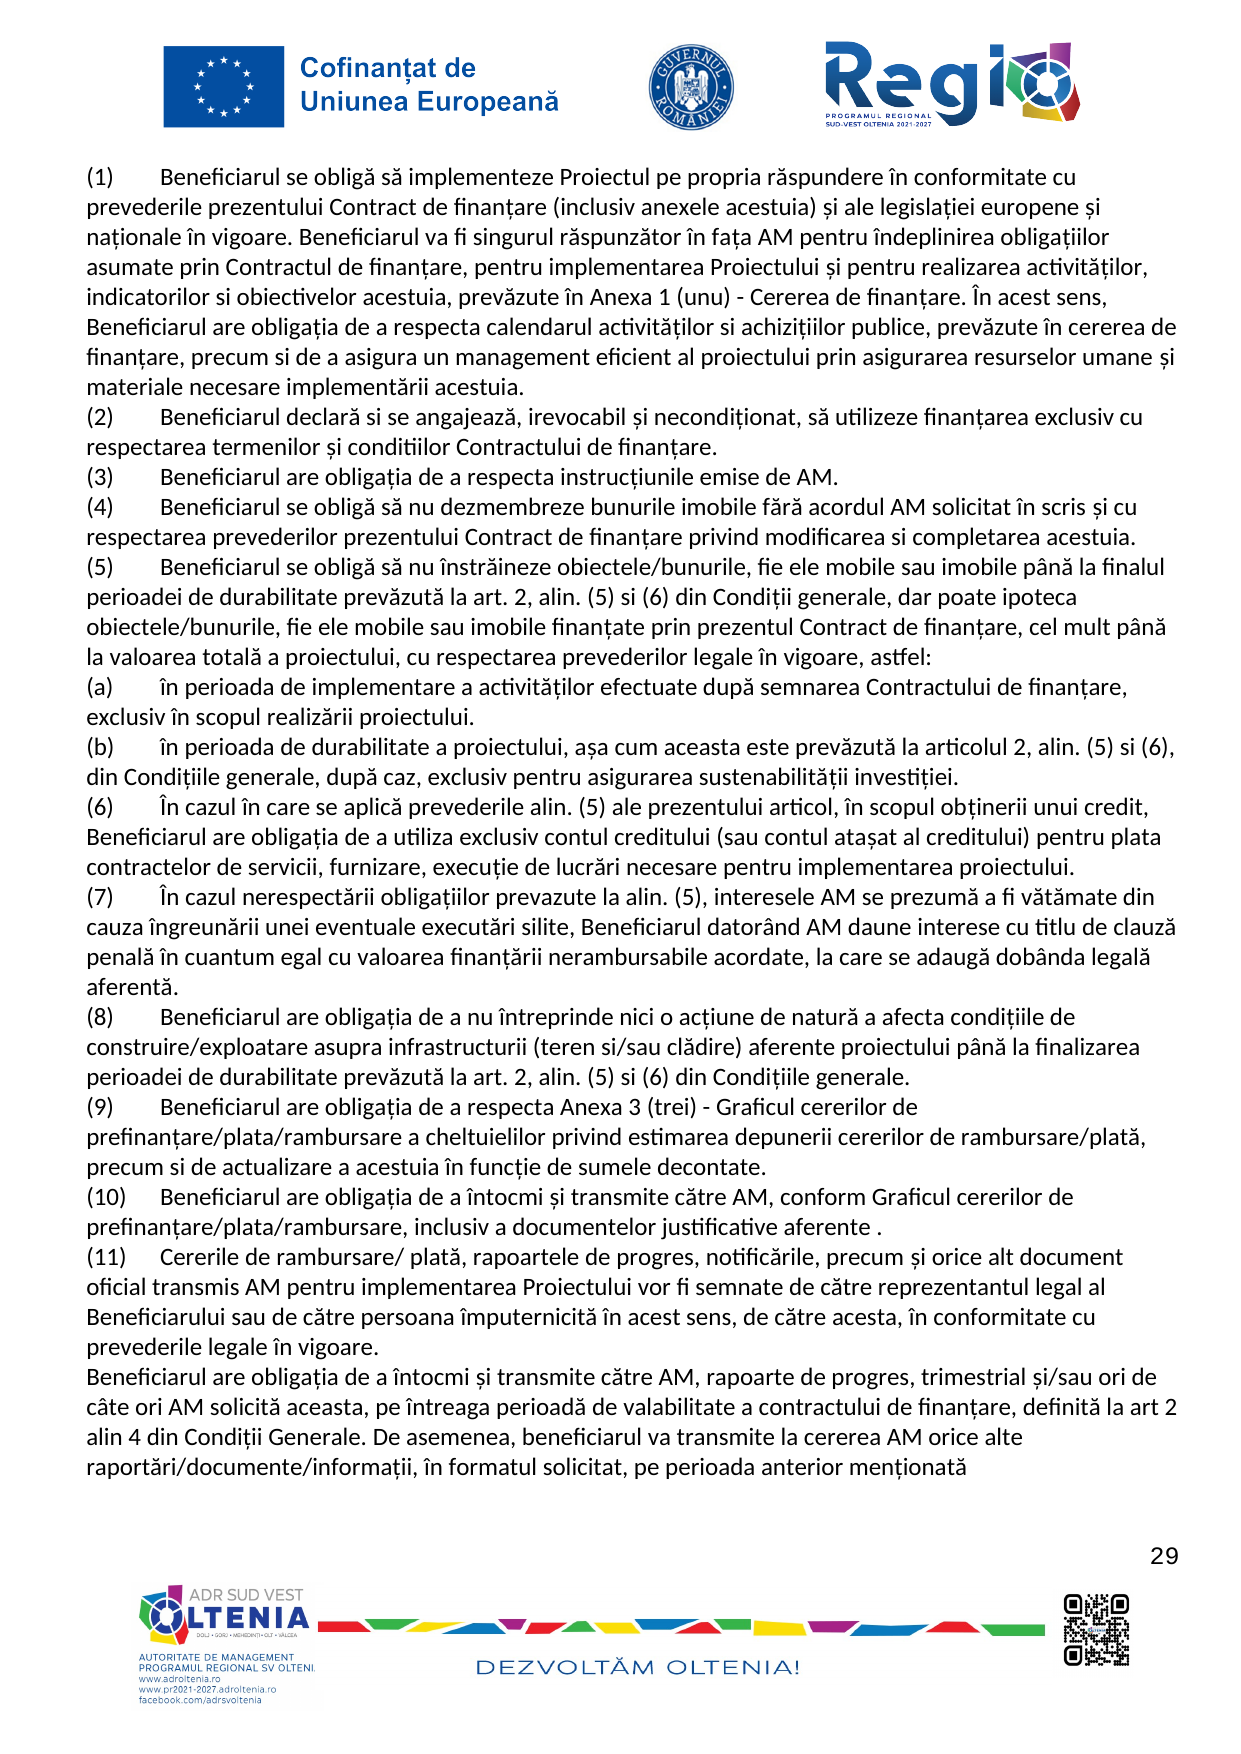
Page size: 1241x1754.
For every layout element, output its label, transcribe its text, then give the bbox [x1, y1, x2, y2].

subtitle (4) Beneficiarul se obligă să nu dezmembreze bunurile imobile fără acordul AM solicitat în scris şi cu respectarea prevederilor prezentului Contract de finanţare privind modificarea si completarea acestuia. [86, 491, 1179, 551]
subtitle (5) Beneficiarul se obligă să nu înstrăineze obiectele/bunurile, fie ele mobile sau imobile până la finalul perioadei de durabilitate prevăzută la art. 2, alin. (5) si (6) din Condiţii generale, dar poate ipoteca obiectele/bunurile, fie ele mobile sau imobile finanţate prin prezentul Contract de finanţare, cel mult până la valoarea totală a proiectului, cu respectarea prevederilor legale în vigoare, astfel: [86, 551, 1179, 671]
picture [645, 42, 739, 132]
subtitle (3) Beneficiarul are obligaţia de a respecta instrucţiunile emise de AM. [86, 461, 1179, 491]
subtitle (11) Cererile de rambursare/ plată, rapoartele de progres, notificările, precum şi orice alt document oficial transmis AM pentru implementarea Proiectului vor fi semnate de către reprezentantul legal al Beneficiarului sau de către persoana împuternicită în acest sens, de către acesta, în conformitate cu prevederile legale în vigoare. [86, 1241, 1179, 1361]
subtitle (6) În cazul în care se aplică prevederile alin. (5) ale prezentului articol, în scopul obţinerii unui credit, Beneficiarul are obligaţia de a utiliza exclusiv contul creditului (sau contul ataşat al creditului) pentru plata contractelor de servicii, furnizare, execuţie de lucrări necesare pentru implementarea proiectului. [86, 791, 1179, 881]
subtitle (9) Beneficiarul are obligaţia de a respecta Anexa 3 (trei) - Graficul cererilor de prefinanţare/plata/rambursare a cheltuielilor privind estimarea depunerii cererilor de rambursare/plată, precum si de actualizare a acestuia în funcţie de sumele decontate. [86, 1091, 1179, 1181]
subtitle (2) Beneficiarul declară si se angajează, irevocabil şi necondiţionat, să utilizeze finanţarea exclusiv cu respectarea termenilor şi conditiilor Contractului de finanţare. [86, 401, 1179, 461]
picture [823, 40, 1082, 129]
picture [158, 42, 561, 131]
subtitle (10) Beneficiarul are obligaţia de a întocmi şi transmite către AM, conform Graficul cererilor de prefinanţare/plata/rambursare, inclusiv a documentelor justificative aferente . [86, 1181, 1179, 1241]
subtitle raportări/documente/informații, în formatul solicitat, pe perioada anterior menționată [86, 1451, 1179, 1481]
subtitle (a) în perioada de implementare a activităţilor efectuate după semnarea Contractului de finanţare, exclusiv în scopul realizării proiectului. [86, 671, 1179, 731]
subtitle (1) Beneficiarul se obligă să implementeze Proiectul pe propria răspundere în conformitate cu prevederile prezentului Contract de finanţare (inclusiv anexele acestuia) şi ale legislaţiei europene şi naţionale în vigoare. Beneficiarul va fi singurul răspunzător în faţa AM pentru îndeplinirea obligaţiilor asumate prin Contractul de finanţare, pentru implementarea Proiectului şi pentru realizarea activităţilor, indicatorilor si obiectivelor acestuia, prevăzute în Anexa 1 (unu) - Cererea de finanţare. În acest sens, Beneficiarul are obligaţia de a respecta calendarul activităţilor si achiziţiilor publice, prevăzute în cererea de finanţare, precum si de a asigura un management eficient al proiectului prin asigurarea resurselor umane şi materiale necesare implementării acestuia. [86, 161, 1179, 401]
subtitle (8) Beneficiarul are obligaţia de a nu întreprinde nici o acţiune de natură a afecta condiţiile de construire/exploatare asupra infrastructurii (teren si/sau clădire) aferente proiectului până la finalizarea perioadei de durabilitate prevăzută la art. 2, alin. (5) si (6) din Condiţiile generale. [86, 1001, 1179, 1091]
subtitle (7) În cazul nerespectării obligaţiilor prevazute la alin. (5), interesele AM se prezumă a fi vătămate din cauza îngreunării unei eventuale executări silite, Beneficiarul datorând AM daune interese cu titlu de clauză penală în cuantum egal cu valoarea finanţării nerambursabile acordate, la care se adaugă dobânda legală aferentă. [86, 881, 1179, 1001]
subtitle Beneficiarul are obligaţia de a întocmi şi transmite către AM, rapoarte de progres, trimestrial şi/sau ori de câte ori AM solicită aceasta, pe întreaga perioadă de valabilitate a contractului de finanțare, definită la art 2 alin 4 din Condiții Generale. De asemenea, beneficiarul va transmite la cererea AM orice alte [86, 1361, 1179, 1451]
subtitle (b) în perioada de durabilitate a proiectului, aşa cum aceasta este prevăzută la articolul 2, alin. (5) si (6), din Condiţiile generale, după caz, exclusiv pentru asigurarea sustenabilităţii investiţiei. [86, 731, 1179, 791]
picture [131, 1582, 1134, 1711]
